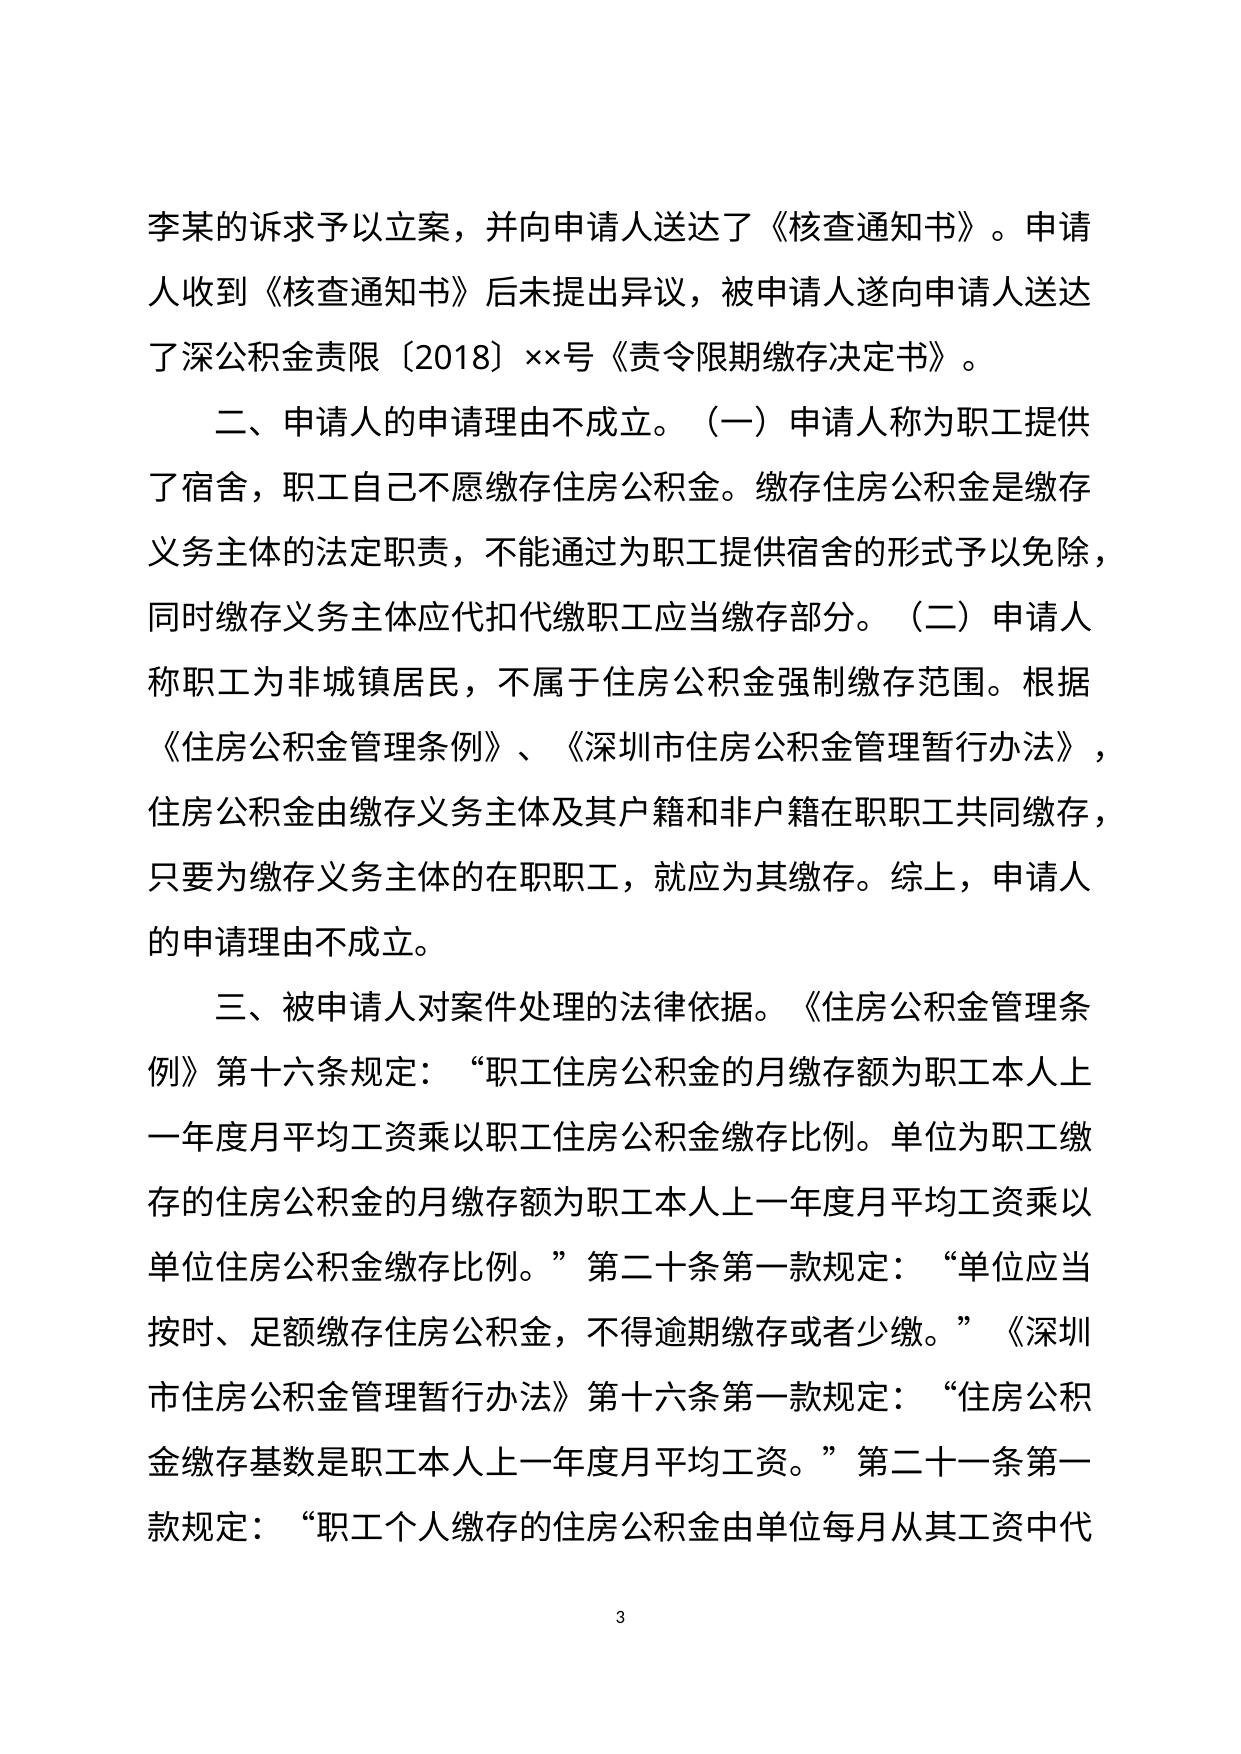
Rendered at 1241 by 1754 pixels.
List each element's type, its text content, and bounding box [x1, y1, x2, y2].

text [148, 192, 1092, 387]
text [148, 972, 1092, 1557]
text 二、申请人的申请理由不成立。（一）申请人称为职工提供了宿舍，职工自己不愿缴存住房公积金。缴存住房公积金是缴存义务主体的法定职责，不能通过为职工提供宿舍的形式予以免除，同时缴存义务主体应代扣代缴职工应当缴存部分。（二）申请人称职工为非城镇居民，不属于住房公积金强制缴存范围。根据《住房公积金管理条例》、《深圳市住房公积金管理暂行办法》，住房公积金由缴存义务主体及其户籍和非户籍在职职工共同缴存，只要为缴存义务主体的在职职工，就应为其缴存。综上，申请人的申请理由不成立。 [148, 387, 1092, 972]
